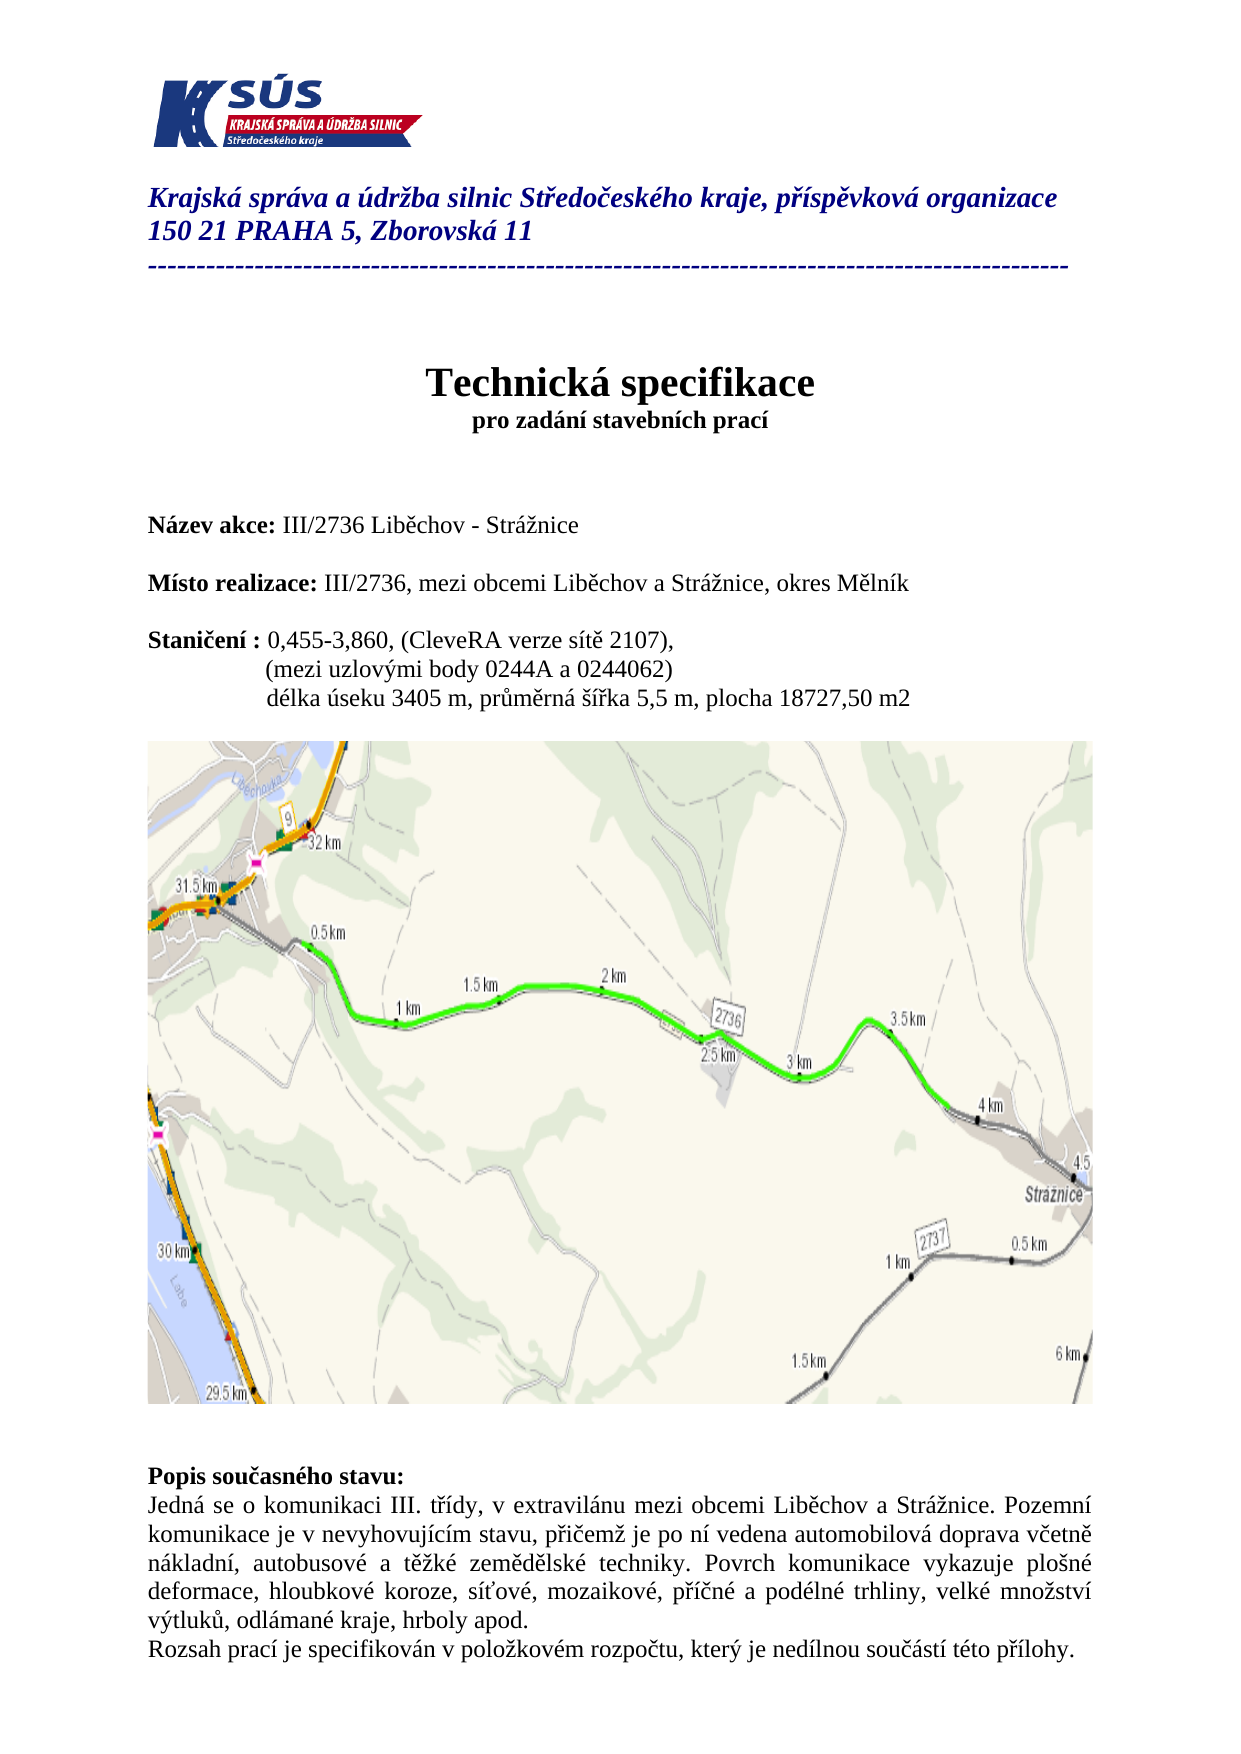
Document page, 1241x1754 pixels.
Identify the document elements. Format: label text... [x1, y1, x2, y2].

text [148, 1634, 1092, 1663]
picture [147, 741, 1093, 1404]
text Jedná se o komunikaci III. třídy, v extravilánu mezi obcemi Liběchov a Strážnice. Pozemní komunikace je v nevyhovujícím stavu, přičemž je po ní vedena automobilová doprava včetně nákladní, autobusové a těžké zemědělské techniky. Povrch komunikace vykazuje plošné deformace, hloubkové koroze, síťové, mozaikové, příčné a podélné trhliny, velké množství výtluků, odlámané kraje, hrboly apod. [148, 1490, 1092, 1634]
text délka úseku 3405 m, průměrná šířka 5,5 m, plocha 18727,50 m2 [148, 683, 1092, 712]
text pro zadání stavebních prací [148, 405, 1092, 434]
title Technická specifikace [148, 357, 1092, 405]
text Staničení : 0,455-3,860, (CleveRA verze sítě 2107), [148, 626, 1092, 654]
text (mezi uzlovými body 0244A a 0244062) [148, 654, 1092, 683]
text Popis současného stavu: [148, 1461, 1092, 1490]
text Název akce: III/2736 Liběchov - Strážnice [148, 511, 1092, 539]
picture [147, 73, 423, 147]
text Místo realizace: III/2736, mezi obcemi Liběchov a Strážnice, okres Mělník [148, 568, 1092, 597]
